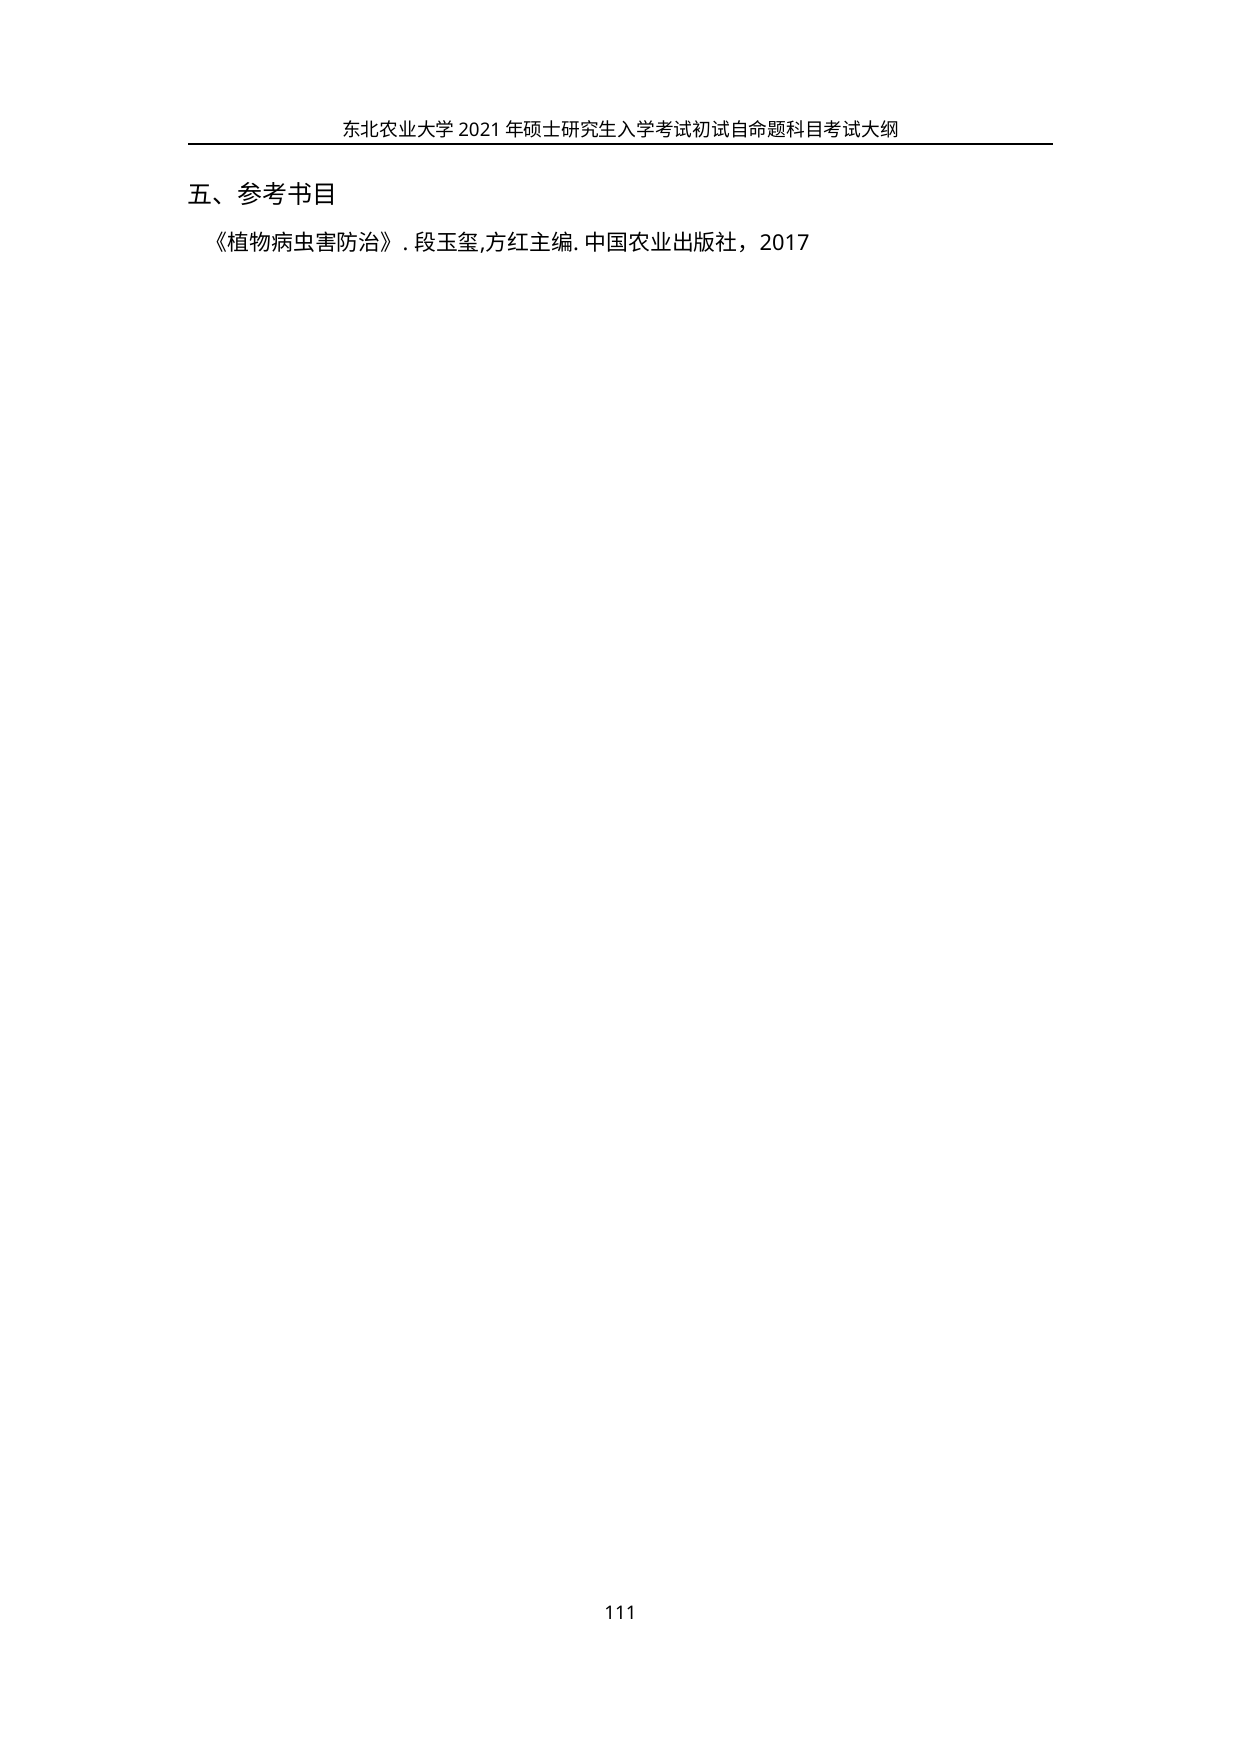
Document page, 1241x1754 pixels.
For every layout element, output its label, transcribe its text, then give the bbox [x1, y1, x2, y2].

text 《植物病虫害防治》. 段玉玺,方红主编. 中国农业出版社，2017 [187, 225, 1053, 257]
text 五、参考书目 [187, 160, 1053, 225]
